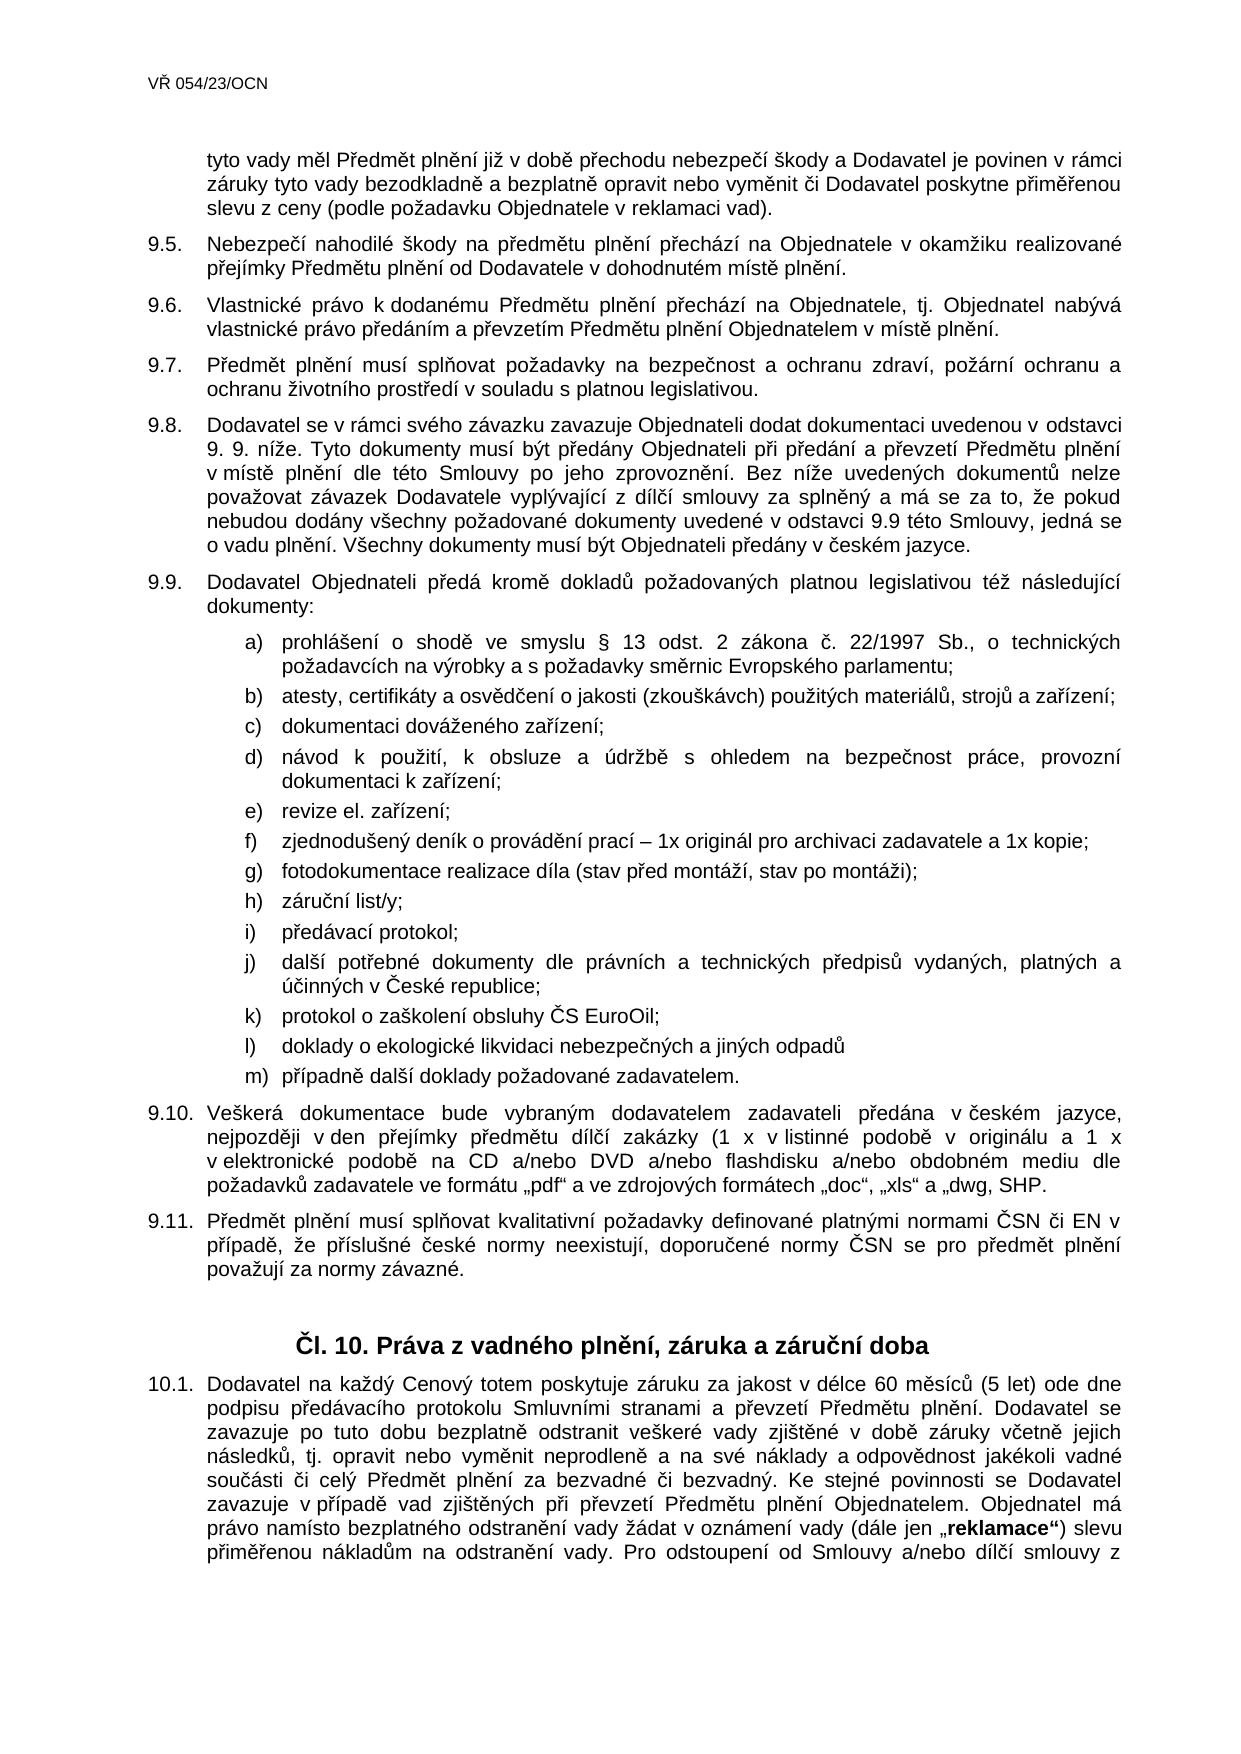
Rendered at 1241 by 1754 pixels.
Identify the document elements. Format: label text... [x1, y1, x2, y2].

text Vlastnické právo k dodanému Předmětu plnění přechází na Objednatele, tj. Objednatel nabývá vlastnické právo předáním a převzetím Předmětu plnění Objednatelem v místě plnění. [148, 292, 1122, 340]
list prohlášení o shodě ve smyslu § 13 odst. 2 zákona č. 22/1997 Sb., o technických požadavcích na výrobky a s požadavky směrnic Evropského parlamentu; [244, 630, 1122, 678]
list atesty, certifikáty a osvědčení o jakosti (zkouškávch) použitých materiálů, strojů a zařízení; [244, 684, 1122, 708]
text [148, 148, 1122, 219]
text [148, 1372, 1122, 1564]
list protokol o zaškolení obsluhy ČS EuroOil; [244, 1004, 1122, 1028]
list revize el. zařízení; [244, 799, 1122, 823]
text Dodavatel Objednateli předá kromě dokladů požadovaných platnou legislativou též následující dokumenty: [148, 569, 1122, 617]
list dokumentaci dováženého zařízení; [244, 714, 1122, 738]
list zjednodušený deník o provádění prací – 1x originál pro archivaci zadavatele a 1x kopie; [244, 829, 1122, 853]
text Dodavatel se v rámci svého závazku zavazuje Objednateli dodat dokumentaci uvedenou v odstavci 9. 9. níže. Tyto dokumenty musí být předány Objednateli při předání a převzetí Předmětu plnění v místě plnění dle této Smlouvy po jeho zprovoznění. Bez níže uvedených dokumentů nelze považovat závazek Dodavatele vyplývající z dílčí smlouvy za splněný a má se za to, že pokud nebudou dodány všechny požadované dokumenty uvedené v odstavci 9.9 této Smlouvy, jedná se o vadu plnění. Všechny dokumenty musí být Objednateli předány v českém jazyce. [148, 413, 1122, 557]
list návod k použití, k obsluze a údržbě s ohledem na bezpečnost práce, provozní dokumentaci k zařízení; [244, 744, 1122, 792]
text Nebezpečí nahodilé škody na předmětu plnění přechází na Objednatele v okamžiku realizované přejímky Předmětu plnění od Dodavatele v dohodnutém místě plnění. [148, 232, 1122, 280]
list předávací protokol; [244, 919, 1122, 943]
list fotodokumentace realizace díla (stav před montáží, stav po montáži); [244, 859, 1122, 883]
list záruční list/y; [244, 889, 1122, 913]
text Veškerá dokumentace bude vybraným dodavatelem zadavateli předána v českém jazyce, nejpozději v den přejímky předmětu dílčí zakázky (1 x v listinné podobě v originálu a 1 x v elektronické podobě na CD a/nebo DVD a/nebo flashdisku a/nebo obdobném mediu dle požadavků zadavatele ve formátu „pdf“ a ve zdrojových formátech „doc“, „xls“ a „dwg, SHP. [148, 1101, 1122, 1197]
list další potřebné dokumenty dle právních a technických předpisů vydaných, platných a účinných v České republice; [244, 950, 1122, 998]
text Předmět plnění musí splňovat požadavky na bezpečnost a ochranu zdraví, požární ochranu a ochranu životního prostředí v souladu s platnou legislativou. [148, 353, 1122, 401]
text Práva z vadného plnění, záruka a záruční doba [102, 1331, 1122, 1360]
list doklady o ekologické likvidaci nebezpečných a jiných odpadů [244, 1034, 1122, 1058]
text Předmět plnění musí splňovat kvalitativní požadavky definované platnými normami ČSN či EN v případě, že příslušné české normy neexistují, doporučené normy ČSN se pro předmět plnění považují za normy závazné. [148, 1209, 1122, 1281]
list případně další doklady požadované zadavatelem. [244, 1064, 1122, 1088]
